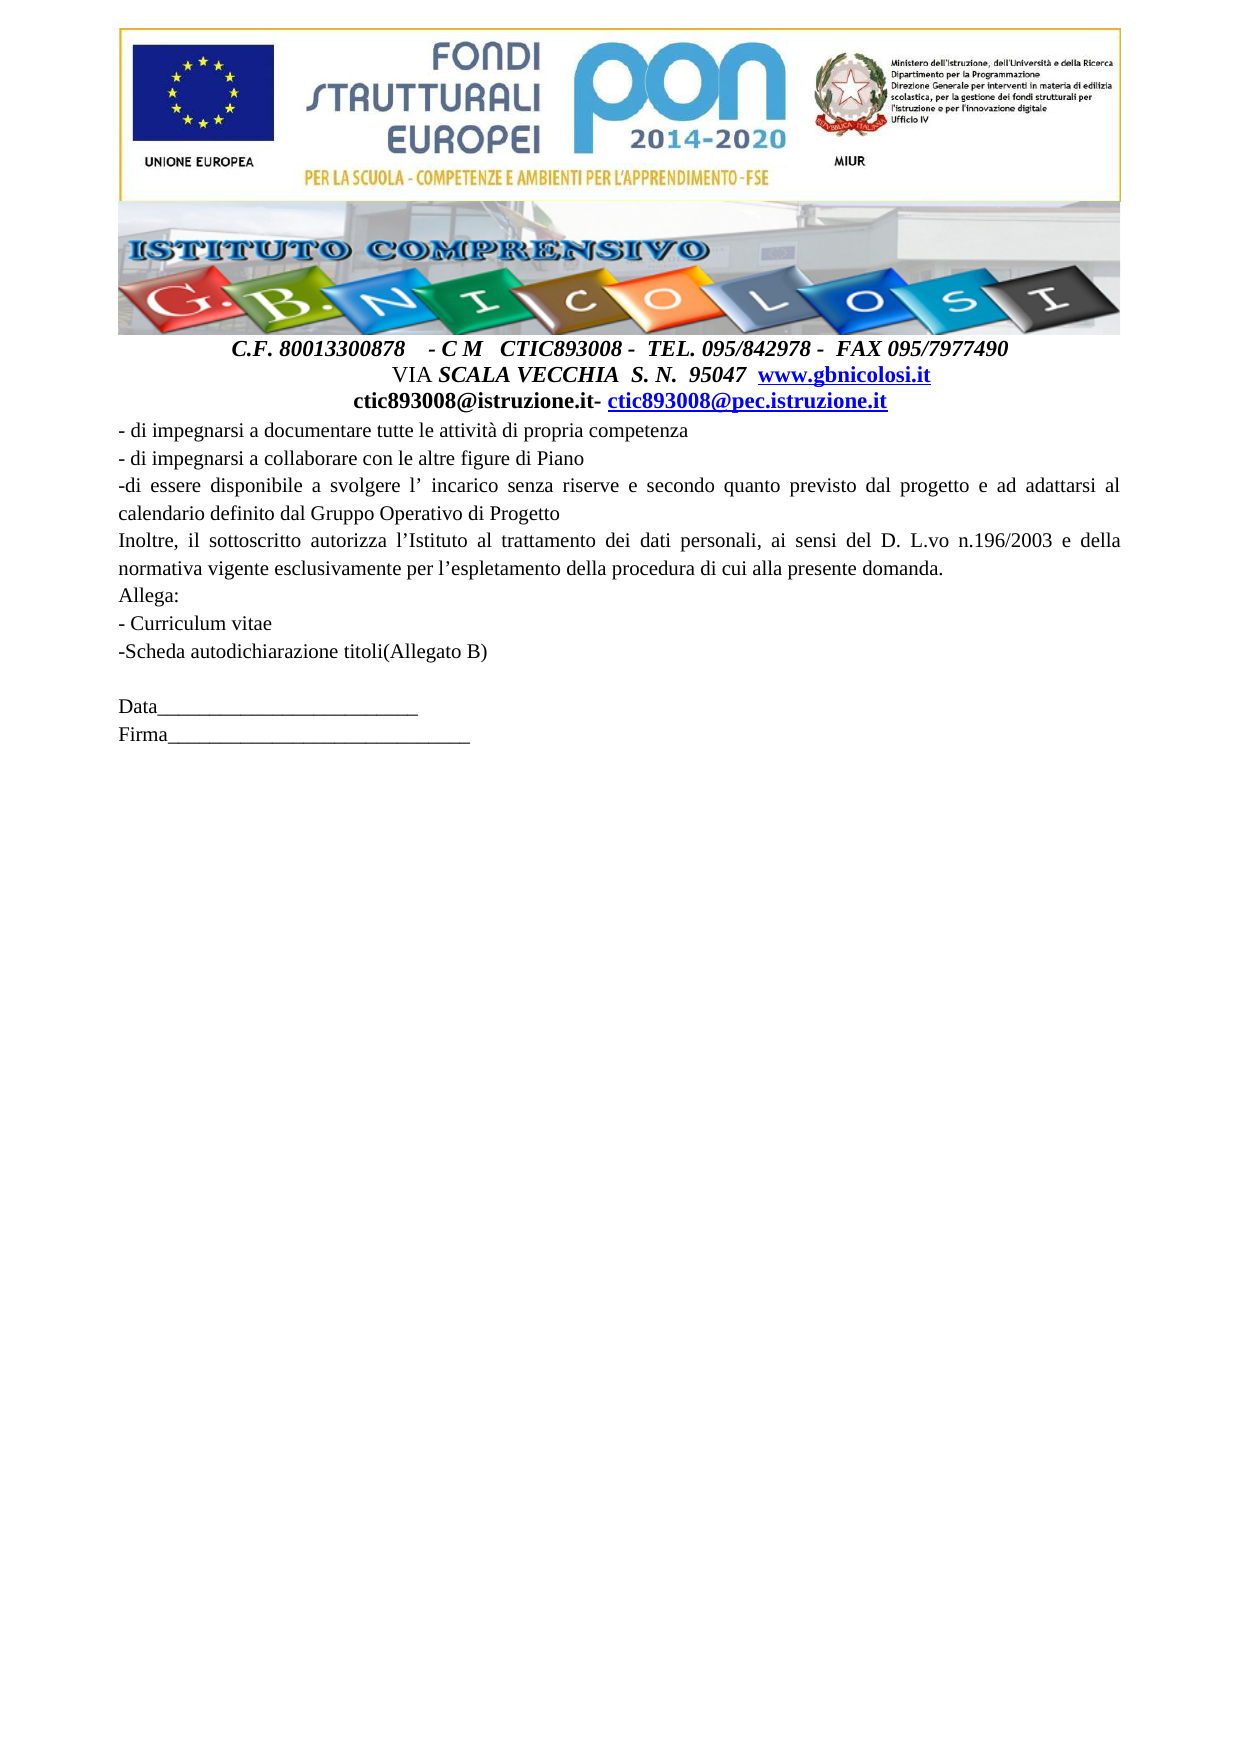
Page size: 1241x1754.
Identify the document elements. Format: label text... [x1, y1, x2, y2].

text Allega: [118, 583, 1122, 607]
text Inoltre, il sottoscritto autorizza l’Istituto al trattamento dei dati personali, ai sensi del D. L.vo n.196/2003 e della normativa vigente esclusivamente per l’espletamento della procedura di cui alla presente domanda. [118, 528, 1122, 580]
picture [118, 201, 1121, 335]
text - Curriculum vitae [118, 611, 1122, 635]
text Data_________________________ Firma_____________________________ [118, 694, 1122, 746]
text - di impegnarsi a collaborare con le altre figure di Piano [118, 445, 1122, 469]
text -Scheda autodichiarazione titoli(Allegato B) [118, 639, 1122, 663]
text -di essere disponibile a svolgere l’ incarico senza riserve e secondo quanto previsto dal progetto e ad adattarsi al calendario definito dal Gruppo Operativo di Progetto [118, 473, 1122, 525]
text - di impegnarsi a documentare tutte le attività di propria competenza [118, 418, 1122, 442]
